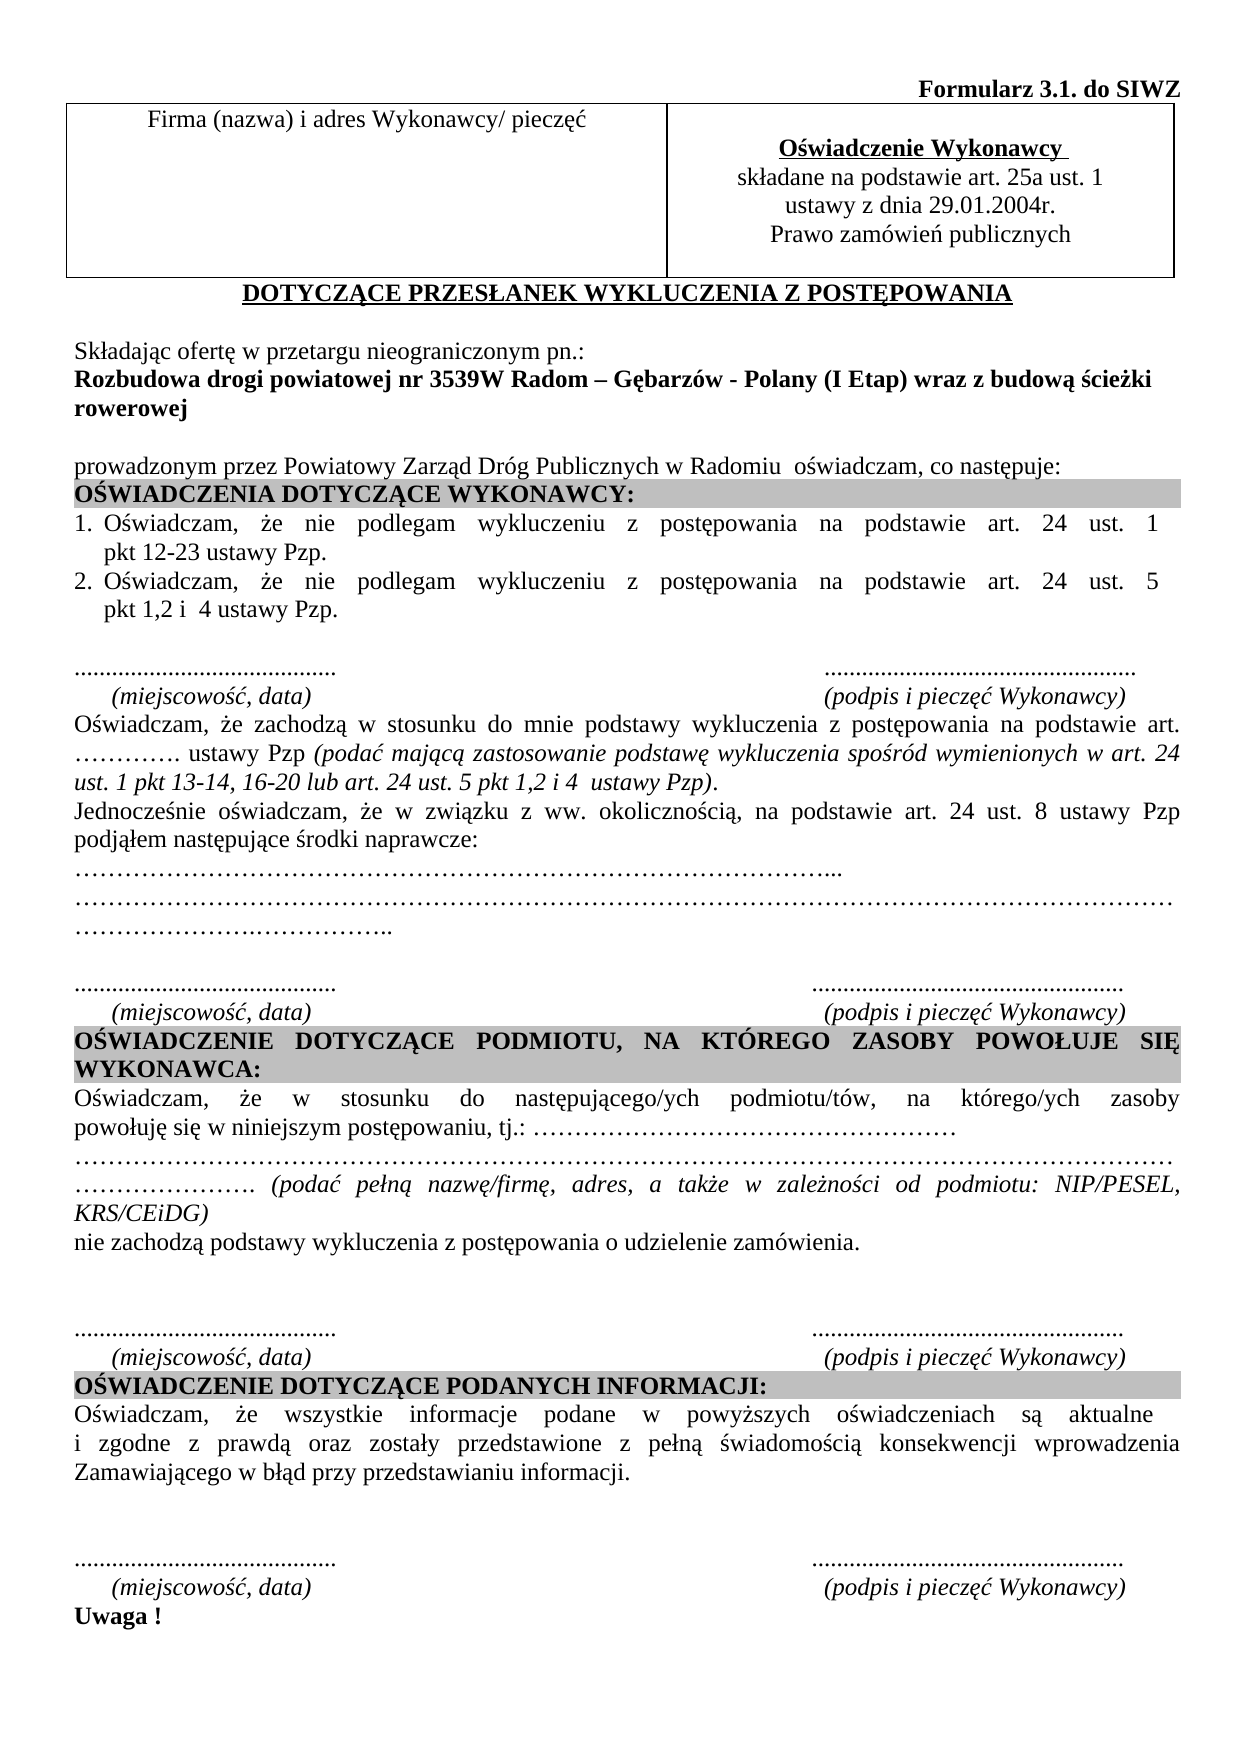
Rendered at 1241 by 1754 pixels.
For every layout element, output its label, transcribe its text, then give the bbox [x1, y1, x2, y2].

text prowadzonym przez Powiatowy Zarząd Dróg Publicznych w Radomiu oświadczam, co następuje: [74, 451, 1181, 479]
text DOTYCZĄCE PRZESŁANEK WYKLUCZENIA Z POSTĘPOWANIA [74, 278, 1181, 307]
table_header Firma (nazwa) i adres Wykonawcy/ pieczęć [67, 104, 666, 277]
text (miejscowość, data) (podpis i pieczęć Wykonawcy) [74, 681, 1181, 709]
text (miejscowość, data) (podpis i pieczęć Wykonawcy) [74, 1342, 1181, 1371]
subtitle Formularz 3.1. do SIWZ [749, 74, 1181, 103]
text ………………………………………………………………………………...……………………………………………………………………………………………………………………………………….…………….. [74, 853, 1181, 939]
list Oświadczam, że nie podlegam wykluczeniu z postępowania na podstawie art. 24 ust. 1 pkt 12-23 ustawy Pzp. [74, 508, 1181, 566]
text .......................................... .................................................. [74, 1313, 1181, 1342]
text Uwaga ! [74, 1601, 1181, 1629]
text .......................................... .................................................. [74, 1543, 1181, 1572]
text Jednocześnie oświadczam, że w związku z ww. okolicznością, na podstawie art. 24 ust. 8 ustawy Pzp podjąłem następujące środki naprawcze: [74, 796, 1181, 853]
text OŚWIADCZENIE DOTYCZĄCE PODMIOTU, NA KTÓREGO ZASOBY POWOŁUJE SIĘ WYKONAWCA: [74, 1026, 1181, 1083]
text .......................................... .................................................. [74, 968, 1181, 997]
text Składając ofertę w przetargu nieograniczonym pn.: [74, 336, 1181, 364]
text (miejscowość, data) (podpis i pieczęć Wykonawcy) [74, 1572, 1181, 1601]
text OŚWIADCZENIA DOTYCZĄCE WYKONAWCY: [74, 479, 1181, 508]
text Rozbudowa drogi powiatowej nr 3539W Radom – Gębarzów - Polany (I Etap) wraz z budową ścieżki rowerowej [74, 364, 1181, 422]
text .......................................... .................................................. [74, 652, 1181, 681]
text OŚWIADCZENIE DOTYCZĄCE PODANYCH INFORMACJI: [74, 1371, 1181, 1399]
text Oświadczam, że wszystkie informacje podane w powyższych oświadczeniach są aktualne i zgodne z prawdą oraz zostały przedstawione z pełną świadomością konsekwencji wprowadzenia Zamawiającego w błąd przy przedstawianiu informacji. [74, 1399, 1181, 1486]
text Oświadczam, że zachodzą w stosunku do mnie podstawy wykluczenia z postępowania na podstawie art. …………. ustawy Pzp (podać mającą zastosowanie podstawę wykluczenia spośród wymienionych w art. 24 ust. 1 pkt 13-14, 16-20 lub art. 24 ust. 5 pkt 1,2 i 4 ustawy Pzp). [74, 709, 1181, 796]
table_header Oświadczenie Wykonawcy składane na podstawie art. 25a ust. 1 ustawy z dnia 29.01.2004r. Prawo zamówień publicznych [668, 104, 1173, 277]
text Oświadczam, że w stosunku do następującego/ych podmiotu/tów, na którego/ych zasoby powołuję się w niniejszym postępowaniu, tj.: ……………………………………………………………………………………………………………………………………………………………………………………. (podać pełną nazwę/firmę, adres, a także w zależności od podmiotu: NIP/PESEL, KRS/CEiDG) nie zachodzą podstawy wykluczenia z postępowania o udzielenie zamówienia. [74, 1083, 1181, 1256]
text (miejscowość, data) (podpis i pieczęć Wykonawcy) [74, 997, 1181, 1026]
list Oświadczam, że nie podlegam wykluczeniu z postępowania na podstawie art. 24 ust. 5 pkt 1,2 i 4 ustawy Pzp. [74, 566, 1181, 623]
